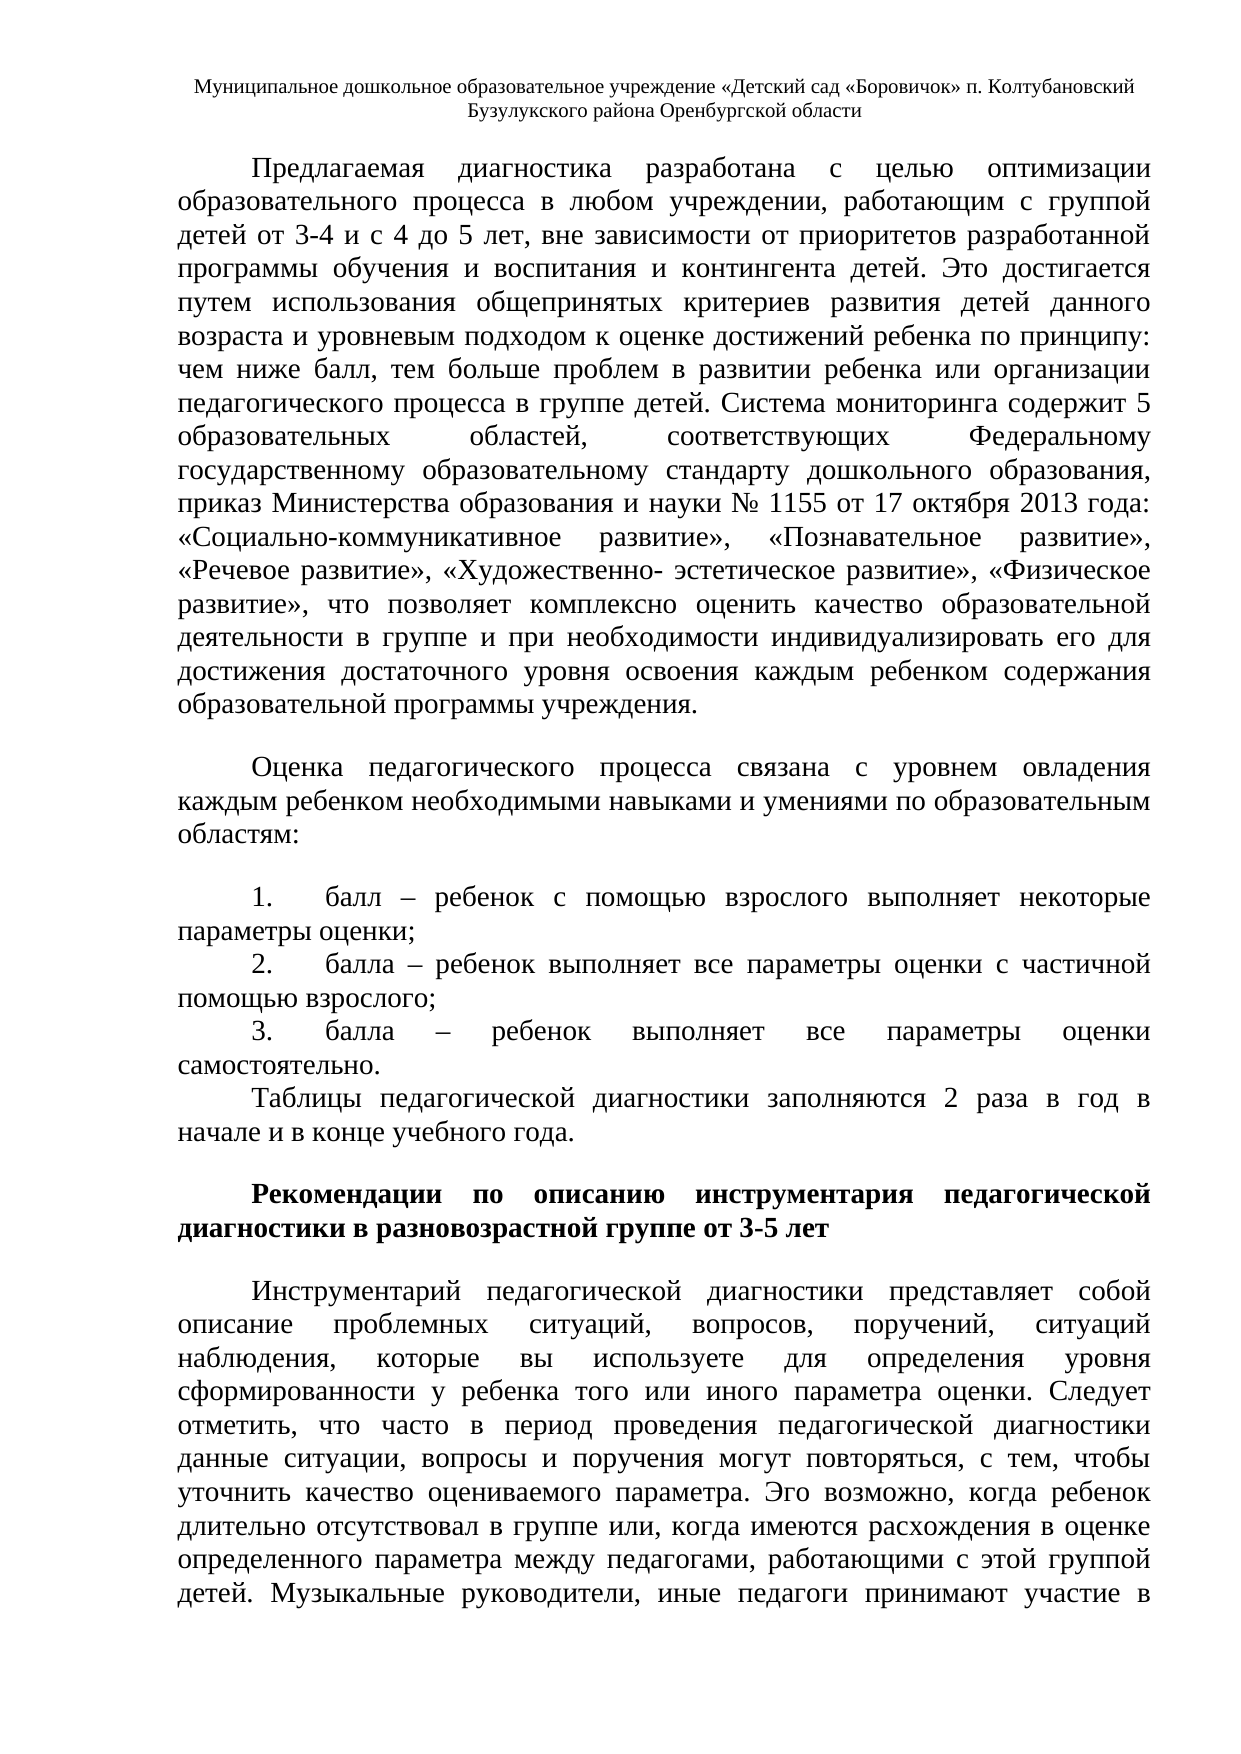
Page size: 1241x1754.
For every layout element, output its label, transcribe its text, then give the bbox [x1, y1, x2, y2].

text Оценка педагогического процесса связана с уровнем овладения каждым ребенком необходимыми навыками и умениями по образовательным областям: [177, 749, 1152, 850]
list балла – ребенок выполняет все параметры оценки самостоятельно. [177, 1013, 1152, 1080]
text Предлагаемая диагностика разработана с целью оптимизации образовательного процесса в любом учреждении, работающим с группой детей от 3-4 и с 4 до 5 лет, вне зависимости от приоритетов разработанной программы обучения и воспитания и контингента детей. Это достигается путем использования общепринятых критериев развития детей данного возраста и уровневым подходом к оценке достижений ребенка по принципу: чем ниже балл, тем больше проблем в развитии ребенка или организации педагогического процесса в группе детей. Система мониторинга содержит 5 образовательных областей, соответствующих Федеральному государственному образовательному стандарту дошкольного образования, приказ Министерства образования и науки № 1155 от 17 октября 2013 года: «Социально-коммуникативное развитие», «Познавательное развитие», «Речевое развитие», «Художественно- эстетическое развитие», «Физическое развитие», что позволяет комплексно оценить качество образовательной деятельности в группе и при необходимости индивидуализировать его для достижения достаточного уровня освоения каждым ребенком содержания образовательной программы учреждения. [177, 150, 1152, 720]
text Рекомендации по описанию инструментария педагогической диагностики в разновозрастной группе от 3-5 лет [177, 1177, 1152, 1244]
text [177, 1273, 1152, 1608]
text Таблицы педагогической диагностики заполняются 2 раза в год в начале и в конце учебного года. [177, 1080, 1152, 1147]
list балл – ребенок с помощью взрослого выполняет некоторые параметры оценки; [177, 879, 1152, 946]
list балла – ребенок выполняет все параметры оценки с частичной помощью взрослого; [177, 946, 1152, 1013]
